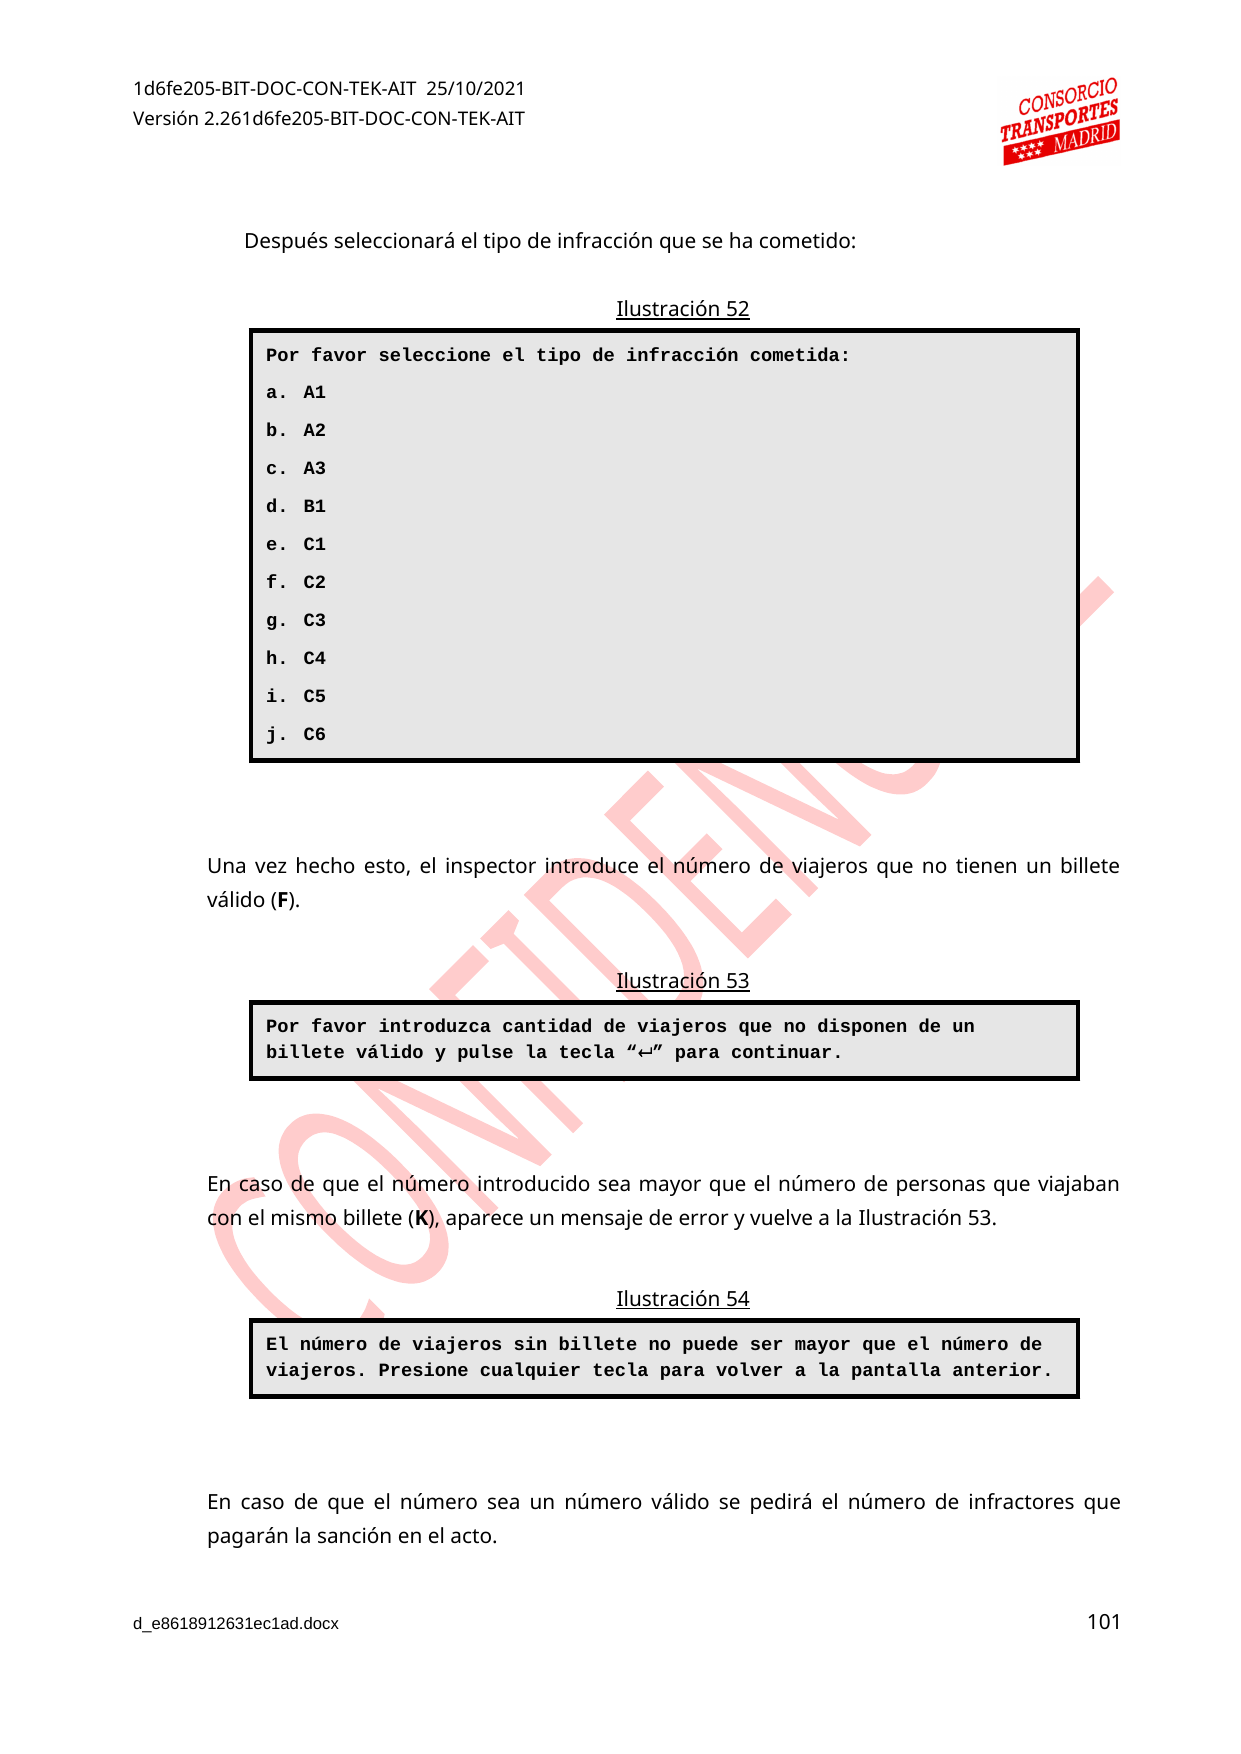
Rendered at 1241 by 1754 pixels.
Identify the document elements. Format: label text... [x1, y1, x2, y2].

list C6 [253, 707, 1076, 758]
list C2 [253, 556, 1076, 594]
text El número de viajeros sin billete no puede ser mayor que el número de viajeros. Presione cualquier tecla para volver a la pantalla anterior. [253, 1323, 1076, 1394]
list C4 [253, 632, 1076, 669]
text En caso de que el número sea un número válido se pedirá el número de infractores que pagarán la sanción en el acto. [207, 1487, 1122, 1550]
picture [996, 76, 1122, 166]
text Por favor introduzca cantidad de viajeros que no disponen de un billete válido y pulse la tecla “” para continuar. [253, 1005, 1076, 1076]
text Ilustración 54 [244, 1284, 1122, 1312]
text Ilustración 52 [244, 294, 1122, 323]
list A3 [253, 442, 1076, 480]
text Ilustración 53 [244, 966, 1122, 994]
list B1 [253, 480, 1076, 518]
list A1 [253, 366, 1076, 404]
list C5 [253, 669, 1076, 707]
text Después seleccionará el tipo de infracción que se ha cometido: [244, 226, 1122, 254]
text En caso de que el número introducido sea mayor que el número de personas que viajaban con el mismo billete (K), aparece un mensaje de error y vuelve a la Ilustración 53. [207, 1169, 1122, 1232]
text Por favor seleccione el tipo de infracción cometida: [253, 333, 1076, 366]
list C3 [253, 594, 1076, 632]
list A2 [253, 404, 1076, 442]
text Una vez hecho esto, el inspector introduce el número de viajeros que no tienen un billete válido (F). [207, 851, 1122, 914]
list C1 [253, 518, 1076, 556]
